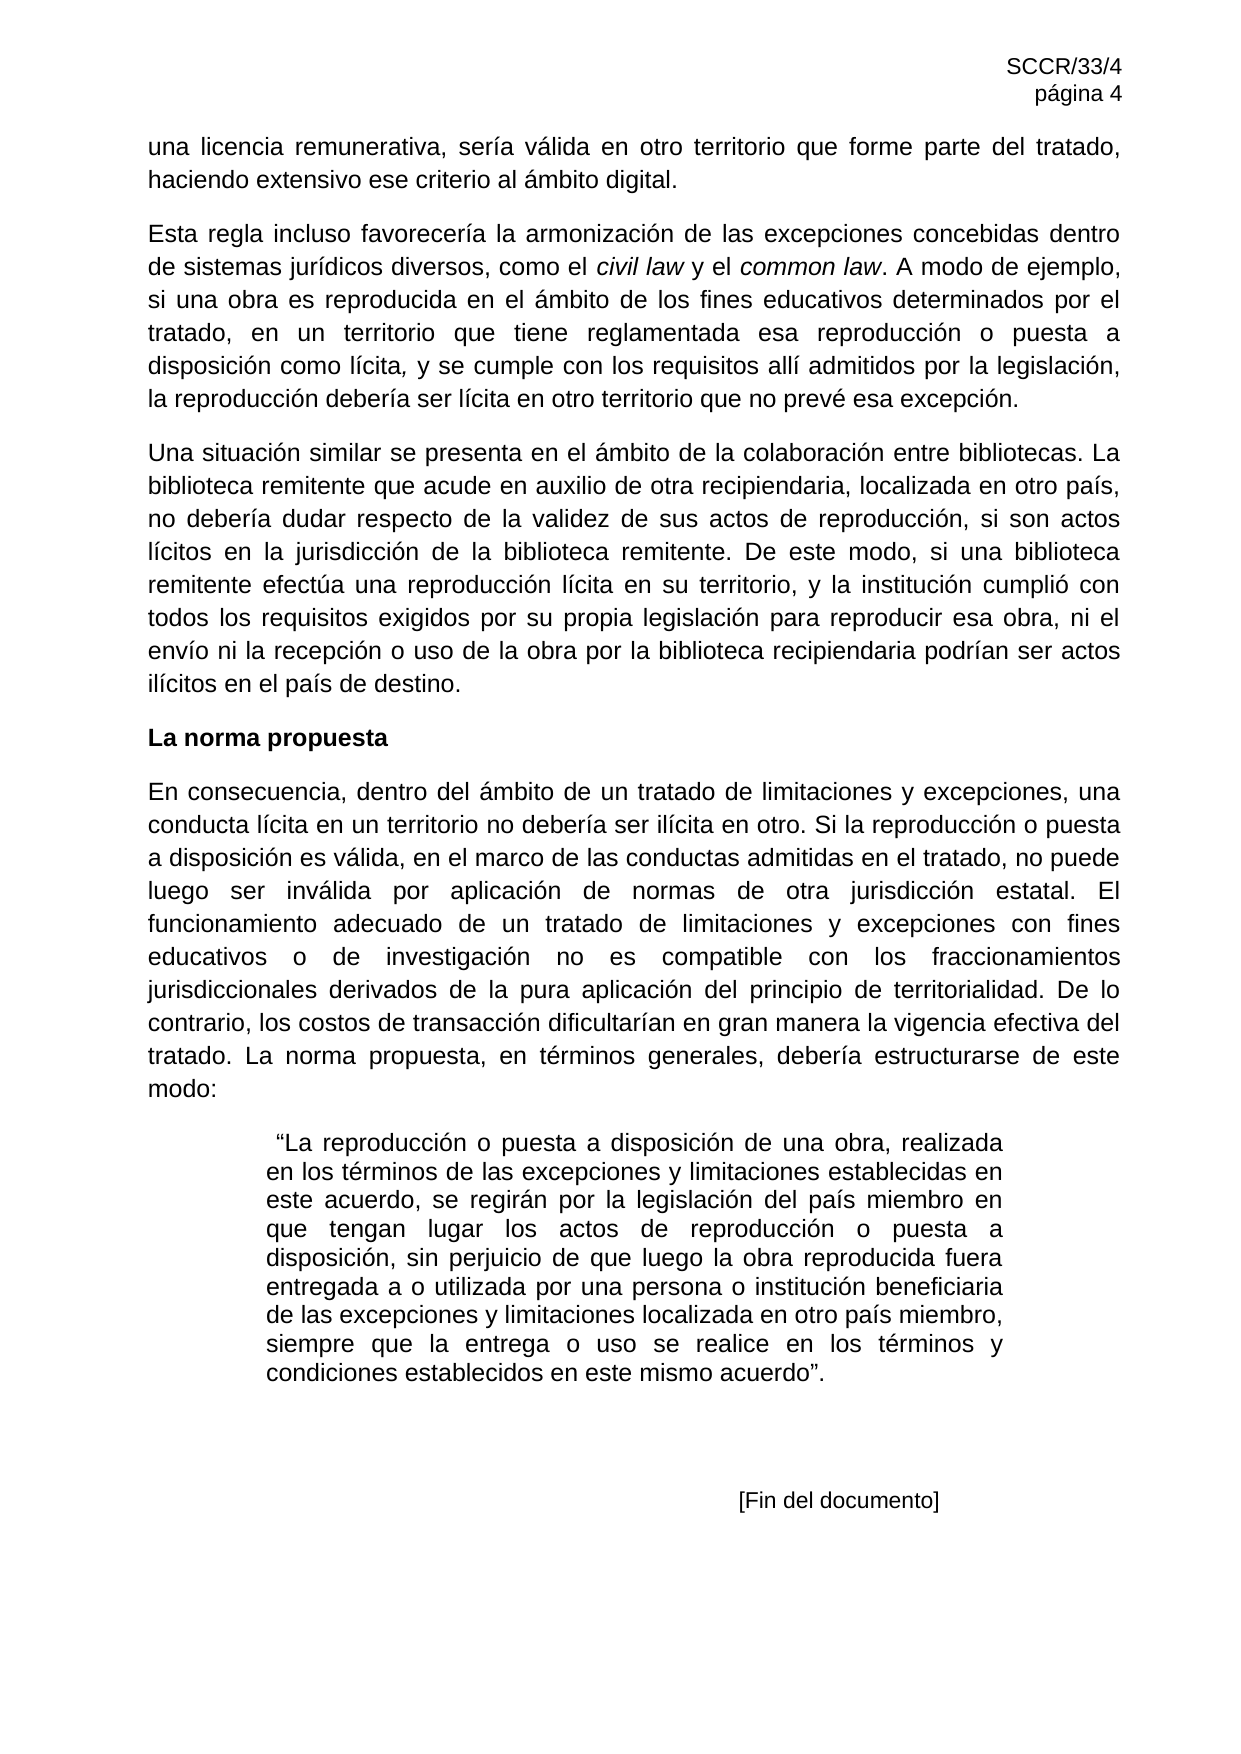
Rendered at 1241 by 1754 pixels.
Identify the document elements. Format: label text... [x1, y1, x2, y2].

text Esta regla incluso favorecería la armonización de las excepciones concebidas dentro de sistemas jurídicos diversos, como el civil law y el common law. A modo de ejemplo, si una obra es reproducida en el ámbito de los fines educativos determinados por el tratado, en un territorio que tiene reglamentada esa reproducción o puesta a disposición como lícita, y se cumple con los requisitos allí admitidos por la legislación, la reproducción debería ser lícita en otro territorio que no prevé esa excepción. [148, 219, 1122, 413]
text En consecuencia, dentro del ámbito de un tratado de limitaciones y excepciones, una conducta lícita en un territorio no debería ser ilícita en otro. Si la reproducción o puesta a disposición es válida, en el marco de las conductas admitidas en el tratado, no puede luego ser inválida por aplicación de normas de otra jurisdicción estatal. El funcionamiento adecuado de un tratado de limitaciones y excepciones con fines educativos o de investigación no es compatible con los fraccionamientos jurisdiccionales derivados de la pura aplicación del principio de territorialidad. De lo contrario, los costos de transacción dificultarían en gran manera la vigencia efectiva del tratado. La norma propuesta, en términos generales, debería estructurarse de este modo: [148, 777, 1122, 1103]
text [Fin del documento] [679, 1487, 1122, 1513]
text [148, 132, 1122, 194]
text Una situación similar se presenta en el ámbito de la colaboración entre bibliotecas. La biblioteca remitente que acude en auxilio de otra recipiendaria, localizada en otro país, no debería dudar respecto de la validez de sus actos de reproducción, si son actos lícitos en la jurisdicción de la biblioteca remitente. De este modo, si una biblioteca remitente efectúa una reproducción lícita en su territorio, y la institución cumplió con todos los requisitos exigidos por su propia legislación para reproducir esa obra, ni el envío ni la recepción o uso de la obra por la biblioteca recipiendaria podrían ser actos ilícitos en el país de destino. [148, 438, 1122, 698]
text “La reproducción o puesta a disposición de una obra, realizada en los términos de las excepciones y limitaciones establecidas en este acuerdo, se regirán por la legislación del país miembro en que tengan lugar los actos de reproducción o puesta a disposición, sin perjuicio de que luego la obra reproducida fuera entregada a o utilizada por una persona o institución beneficiaria de las excepciones y limitaciones localizada en otro país miembro, siempre que la entrega o uso se realice en los términos y condiciones establecidos en este mismo acuerdo”. [266, 1128, 1004, 1387]
text La norma propuesta [148, 723, 1122, 752]
